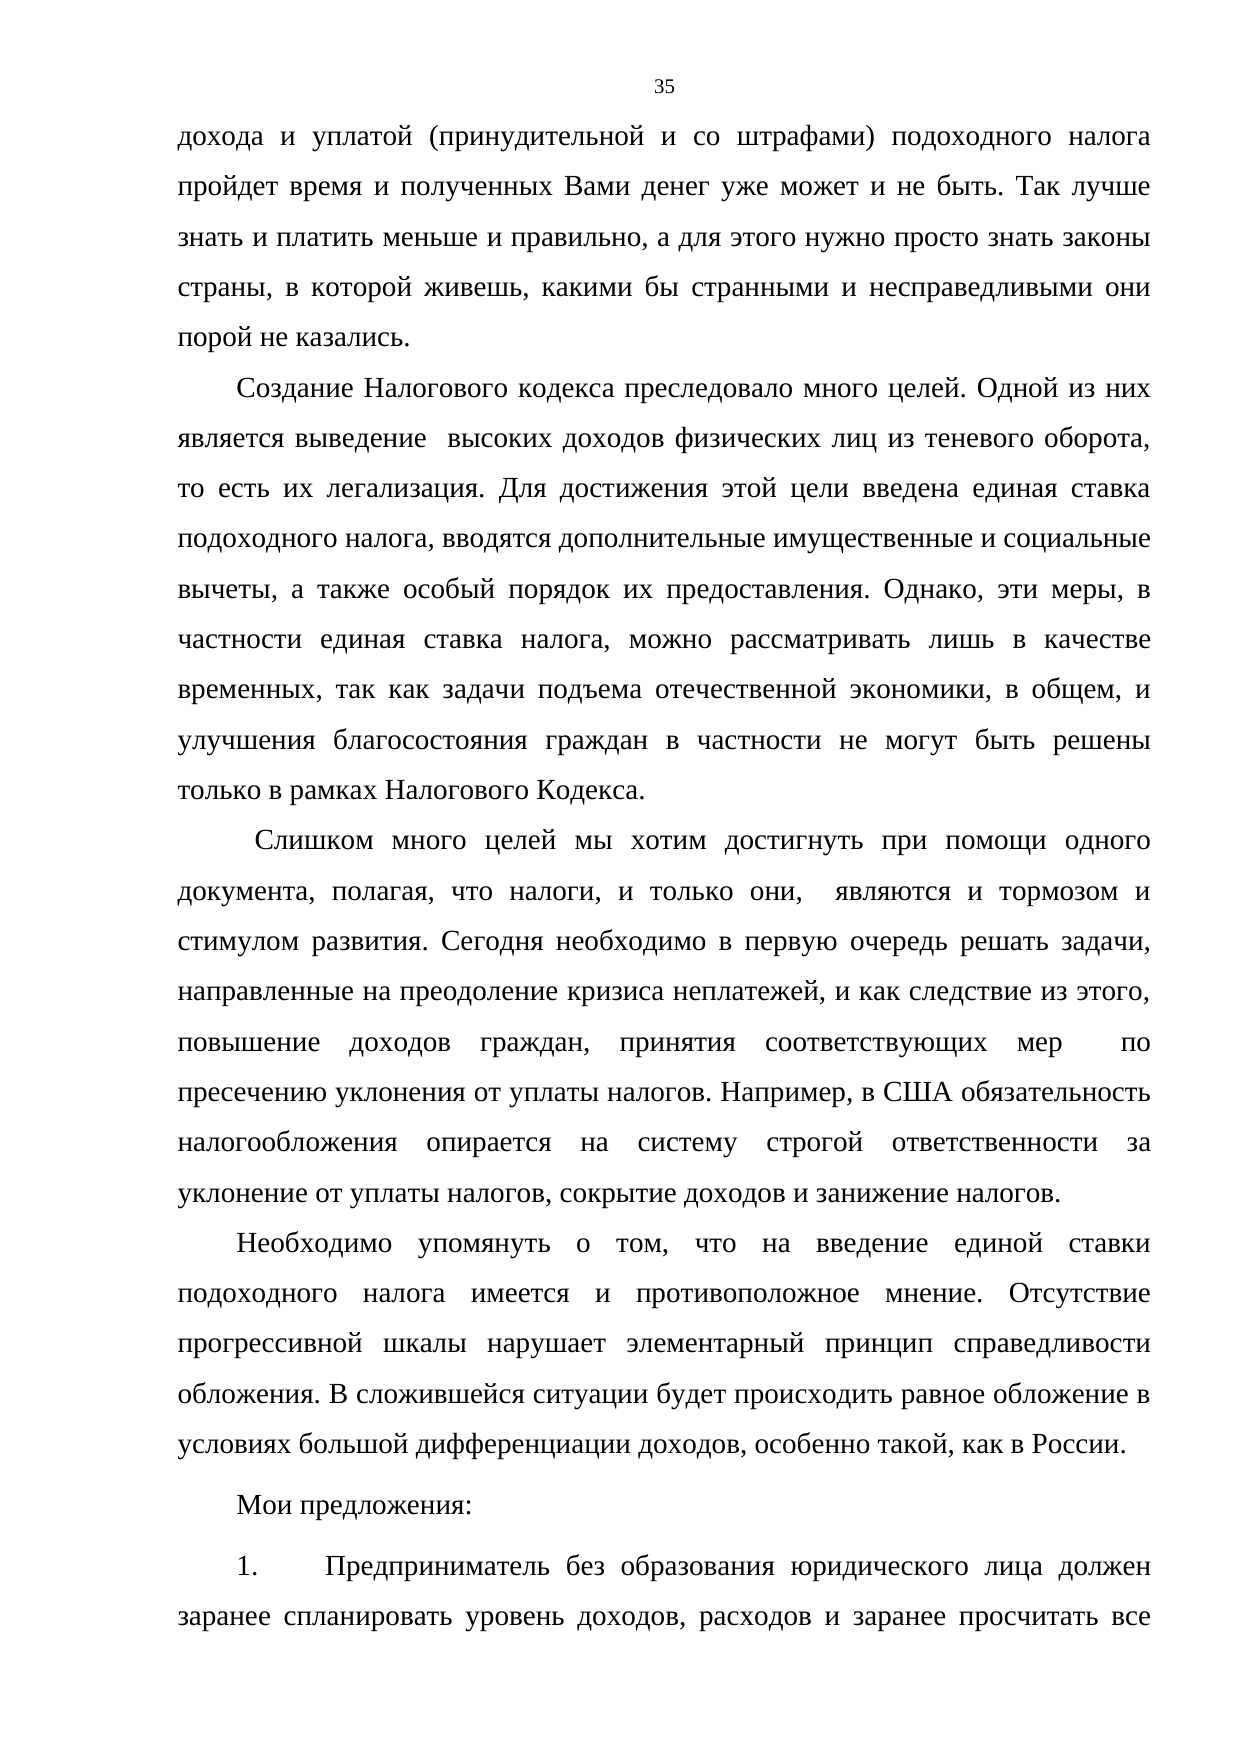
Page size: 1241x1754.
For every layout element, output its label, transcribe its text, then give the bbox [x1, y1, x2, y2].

text Создание Налогового кодекса преследовало много целей. Одной из них является выведение высоких доходов физических лиц из теневого оборота, то есть их легализация. Для достижения этой цели введена единая ставка подоходного налога, вводятся дополнительные имущественные и социальные вычеты, а также особый порядок их предоставления. Однако, эти меры, в частности единая ставка налога, можно рассматривать лишь в качестве временных, так как задачи подъема отечественной экономики, в общем, и улучшения благосостояния граждан в частности не могут быть решены только в рамках Налогового Кодекса. [177, 370, 1152, 806]
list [177, 1548, 1152, 1632]
text Слишком много целей мы хотим достигнуть при помощи одного документа, полагая, что налоги, и только они, являются и тормозом и стимулом развития. Сегодня необходимо в первую очередь решать задачи, направленные на преодоление кризиса неплатежей, и как следствие из этого, повышение доходов граждан, принятия соответствующих мер по пресечению уклонения от уплаты налогов. Например, в США обязательность налогообложения опирается на систему строгой ответственности за уклонение от уплаты налогов, сокрытие доходов и занижение налогов. [177, 822, 1152, 1208]
text Необходимо упомянуть о том, что на введение единой ставки подоходного налога имеется и противоположное мнение. Отсутствие прогрессивной шкалы нарушает элементарный принцип справедливости обложения. В сложившейся ситуации будет происходить равное обложение в условиях большой дифференциации доходов, особенно такой, как в России. [177, 1225, 1152, 1460]
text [177, 118, 1152, 353]
text Мои предложения: [177, 1487, 1152, 1521]
